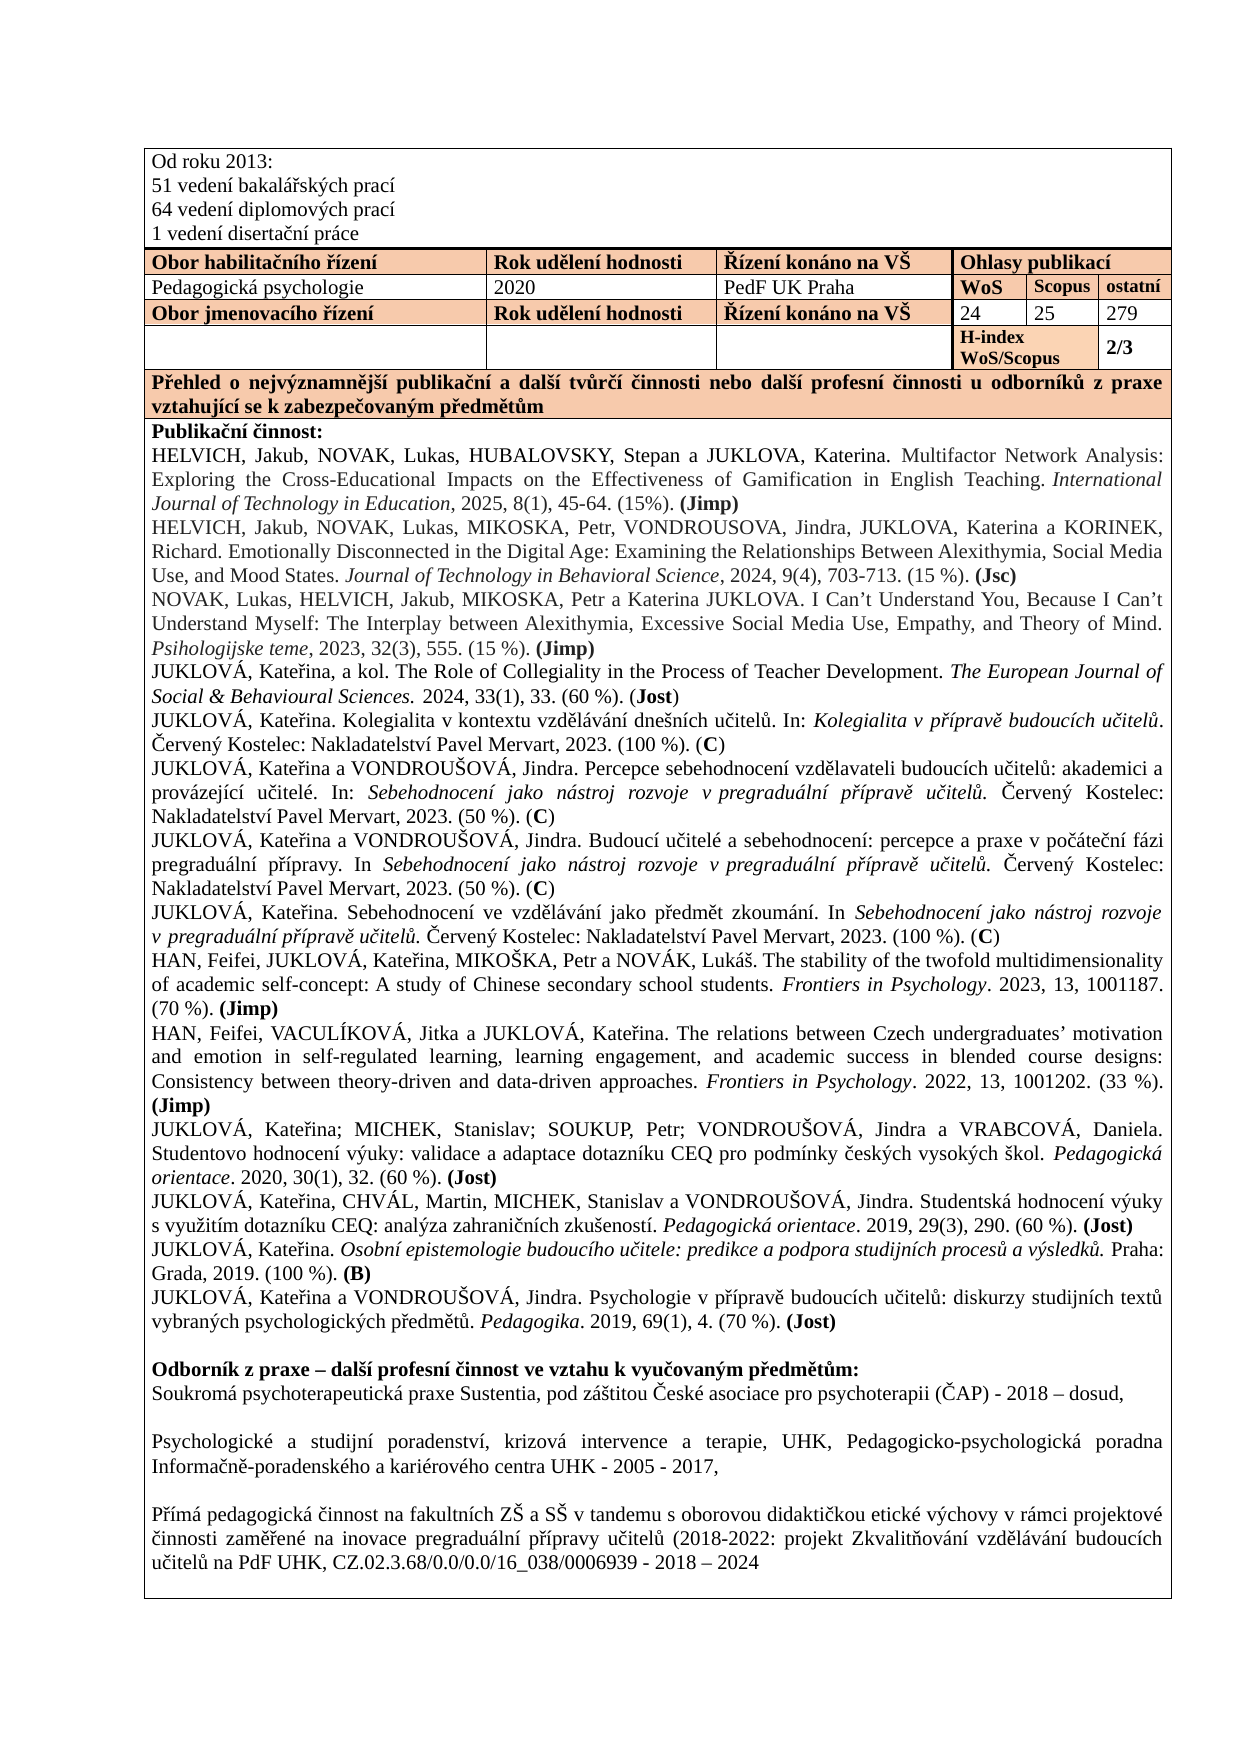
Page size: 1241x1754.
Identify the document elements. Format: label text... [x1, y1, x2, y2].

table_cell Pedagogická psychologie [145, 275, 486, 299]
table_cell WoS [954, 275, 1026, 299]
table_cell 2020 [487, 275, 716, 299]
table_cell PedF UK Praha [717, 275, 951, 299]
table_cell Obor jmenovacího řízení [145, 300, 486, 324]
table_cell [145, 326, 486, 369]
table_cell Řízení konáno na VŠ [717, 250, 951, 274]
table_cell 279 [1099, 300, 1171, 324]
table_cell Ohlasy publikací [954, 250, 1171, 274]
table_cell ostatní [1099, 275, 1171, 299]
table_cell 25 [1027, 300, 1098, 324]
table_cell Rok udělení hodnosti [487, 300, 716, 324]
table_cell [717, 326, 951, 369]
table_cell [487, 326, 716, 369]
table_cell 2/3 [1099, 326, 1171, 369]
table_cell Řízení konáno na VŠ [717, 300, 951, 324]
table_cell Přehled o nejvýznamnější publikační a další tvůrčí činnosti nebo další profesní činnosti u odborníků z praxe vztahující se k zabezpečovaným předmětům [145, 370, 1171, 418]
table_cell Obor habilitačního řízení [145, 250, 486, 274]
table_cell 24 [954, 300, 1026, 324]
table_cell Scopus [1027, 275, 1098, 299]
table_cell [145, 419, 1171, 1598]
table_cell Rok udělení hodnosti [487, 250, 716, 274]
table_cell H-index WoS/Scopus [954, 326, 1098, 369]
table_cell Od roku 2013: 51 vedení bakalářských prací 64 vedení diplomových prací 1 vedení disertační práce [145, 149, 1171, 247]
